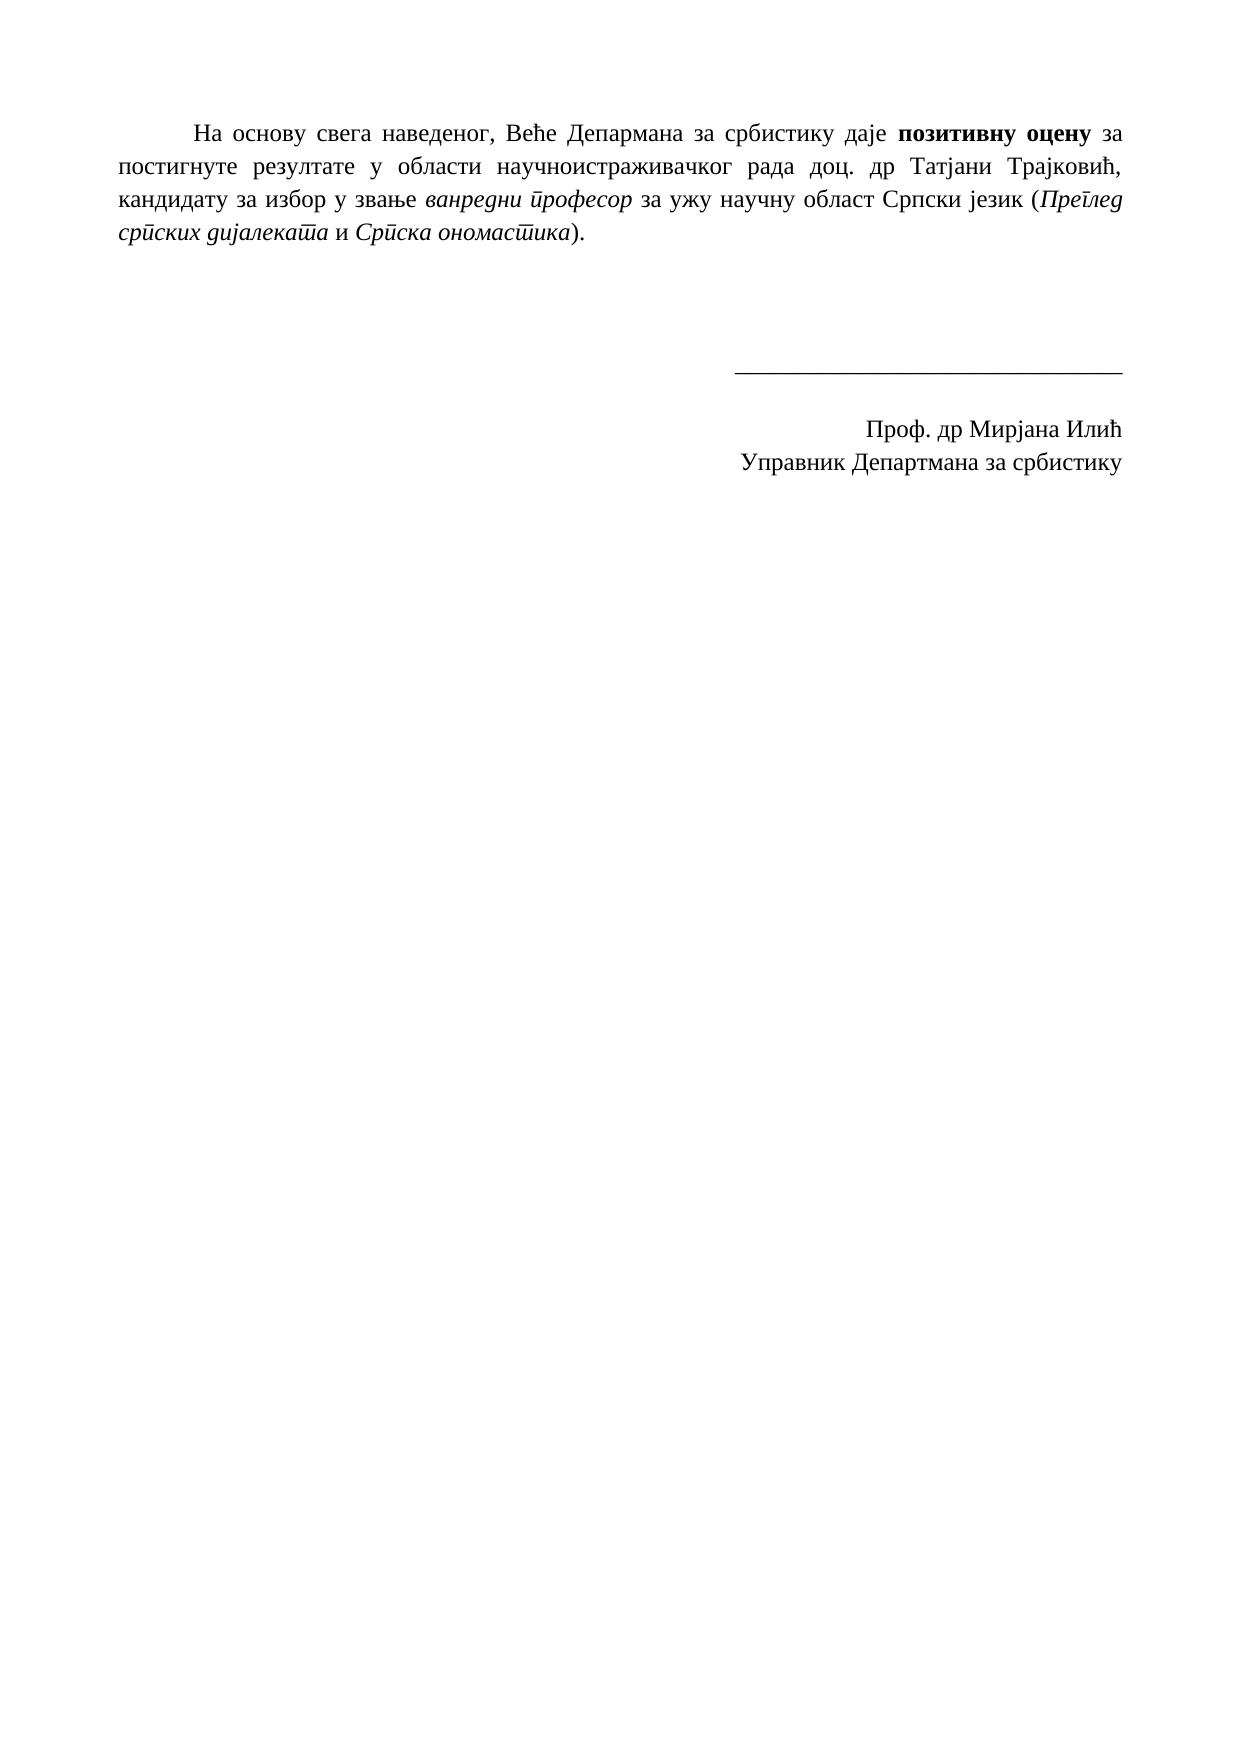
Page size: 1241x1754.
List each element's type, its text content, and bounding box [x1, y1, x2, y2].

text Управник Департмана за србистику [118, 447, 1122, 476]
text _______________________________ [118, 348, 1122, 377]
text Проф. др Мирјана Илић [118, 414, 1122, 443]
text На основу свега наведеног, Веће Депармана за србистику даје позитивну оцену за постигнуте резултате у области научноистраживачког рада доц. др Татјани Трајковић, кандидату за избор у звање ванредни професор за ужу научну област Српски језик (Преглед српских дијалеката и Српска ономастика). [118, 118, 1123, 246]
